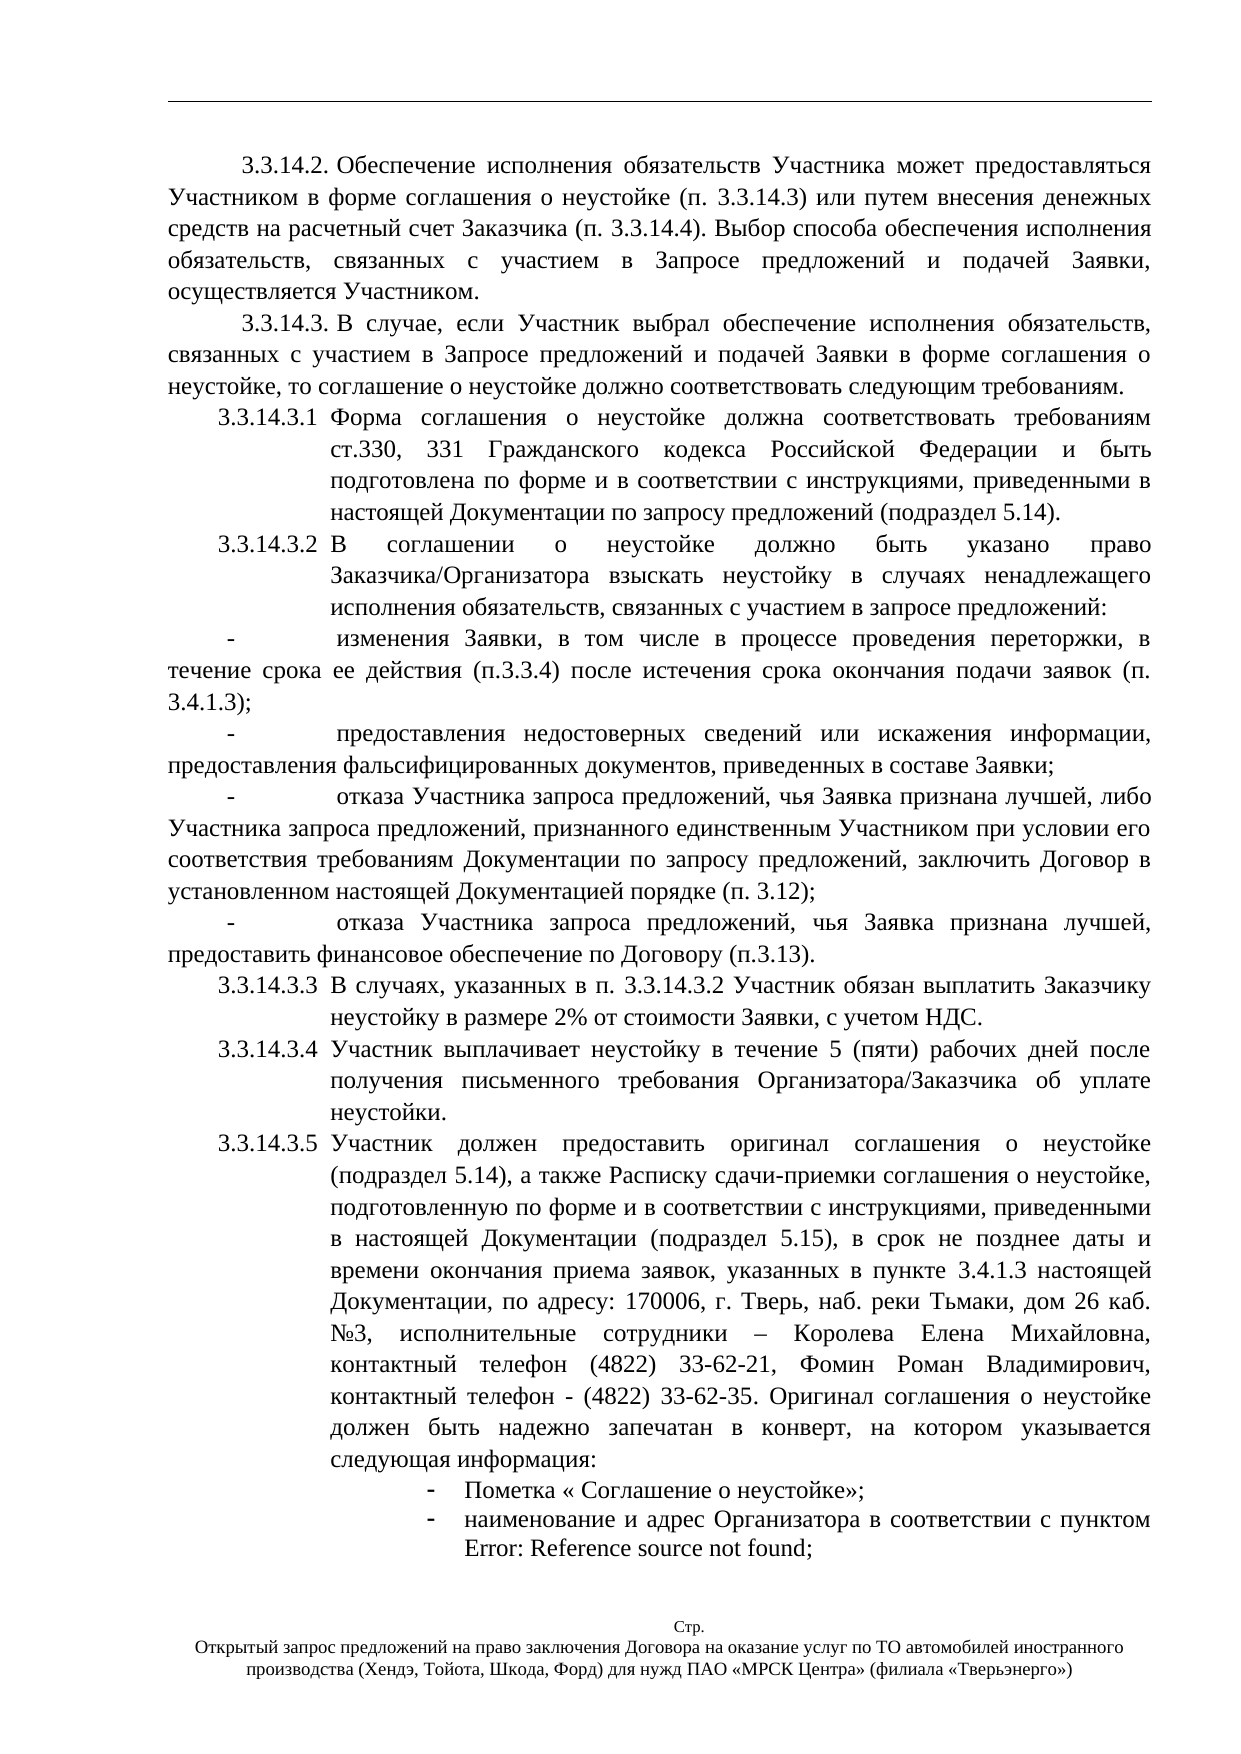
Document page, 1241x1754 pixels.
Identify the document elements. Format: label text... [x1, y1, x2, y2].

list отказа Участника запроса предложений, чья Заявка признана лучшей, предоставить финансовое обеспечение по Договору (п.3.13). [168, 907, 1152, 968]
list В случае, если Участник выбрал обеспечение исполнения обязательств, связанных с участием в Запросе предложений и подачей Заявки в форме соглашения о неустойке, то соглашение о неустойке должно соответствовать следующим требованиям. [168, 308, 1152, 400]
list предоставления недостоверных сведений или искажения информации, предоставления фальсифицированных документов, приведенных в составе Заявки; [168, 718, 1152, 778]
list Обеспечение исполнения обязательств Участника может предоставляться Участником в форме соглашения о неустойке (п. 3.3.14.3) или путем внесения денежных средств на расчетный счет Заказчика (п. 3.3.14.4). Выбор способа обеспечения исполнения обязательств, связанных с участием в Запросе предложений и подачей Заявки, осуществляется Участником. [168, 150, 1152, 305]
list Участник выплачивает неустойку в течение 5 (пяти) рабочих дней после получения письменного требования Организатора/Заказчика об уплате неустойки. [218, 1034, 1152, 1126]
list Пометка « Соглашение о неустойке»; [427, 1476, 1152, 1504]
list отказа Участника запроса предложений, чья Заявка признана лучшей, либо Участника запроса предложений, признанного единственным Участником при условии его соответствия требованиям Документации по запросу предложений, заключить Договор в установленном настоящей Документацией порядке (п. 3.12); [168, 781, 1152, 905]
list Форма соглашения о неустойке должна соответствовать требованиям ст.330, 331 Гражданского кодекса Российской Федерации и быть подготовлена по форме и в соответствии с инструкциями, приведенными в настоящей Документации по запросу предложений (подраздел 5.14). [218, 402, 1152, 526]
list В случаях, указанных в п. -3.3.14.3.2 Участник обязан выплатить Заказчику неустойку в размере 2% от стоимости Заявки, с учетом НДС. [218, 971, 1152, 1031]
list В соглашении о неустойке должно быть указано право Заказчика/Организатора взыскать неустойку в случаях ненадлежащего исполнения обязательств, связанных с участием в запросе предложений: [218, 529, 1152, 621]
list Участник должен предоставить оригинал соглашения о неустойке (подраздел 5.14), а также Расписку сдачи-приемки соглашения о неустойке, подготовленную по форме и в соответствии с инструкциями, приведенными в настоящей Документации (подраздел 5.15), в срок не позднее даты и времени окончания приема заявок, указанных в пункте 3.4.1.3 настоящей Документации, по адресу: 170006, г. Тверь, наб. реки Тьмаки, дом 26 каб. №3, исполнительные сотрудники – Королева Елена Михайловна, контактный телефон (4822) 33-62-21, Фомин Роман Владимирович, контактный телефон - (4822) 33-62-35. Оригинал соглашения о неустойке должен быть надежно запечатан в конверт, на котором указывается следующая информация: [218, 1128, 1152, 1473]
list изменения Заявки, в том числе в процессе проведения переторжки, в течение срока ее действия (п.3.3.4) после истечения срока окончания подачи заявок (п. 3.4.1.3); [168, 623, 1152, 715]
